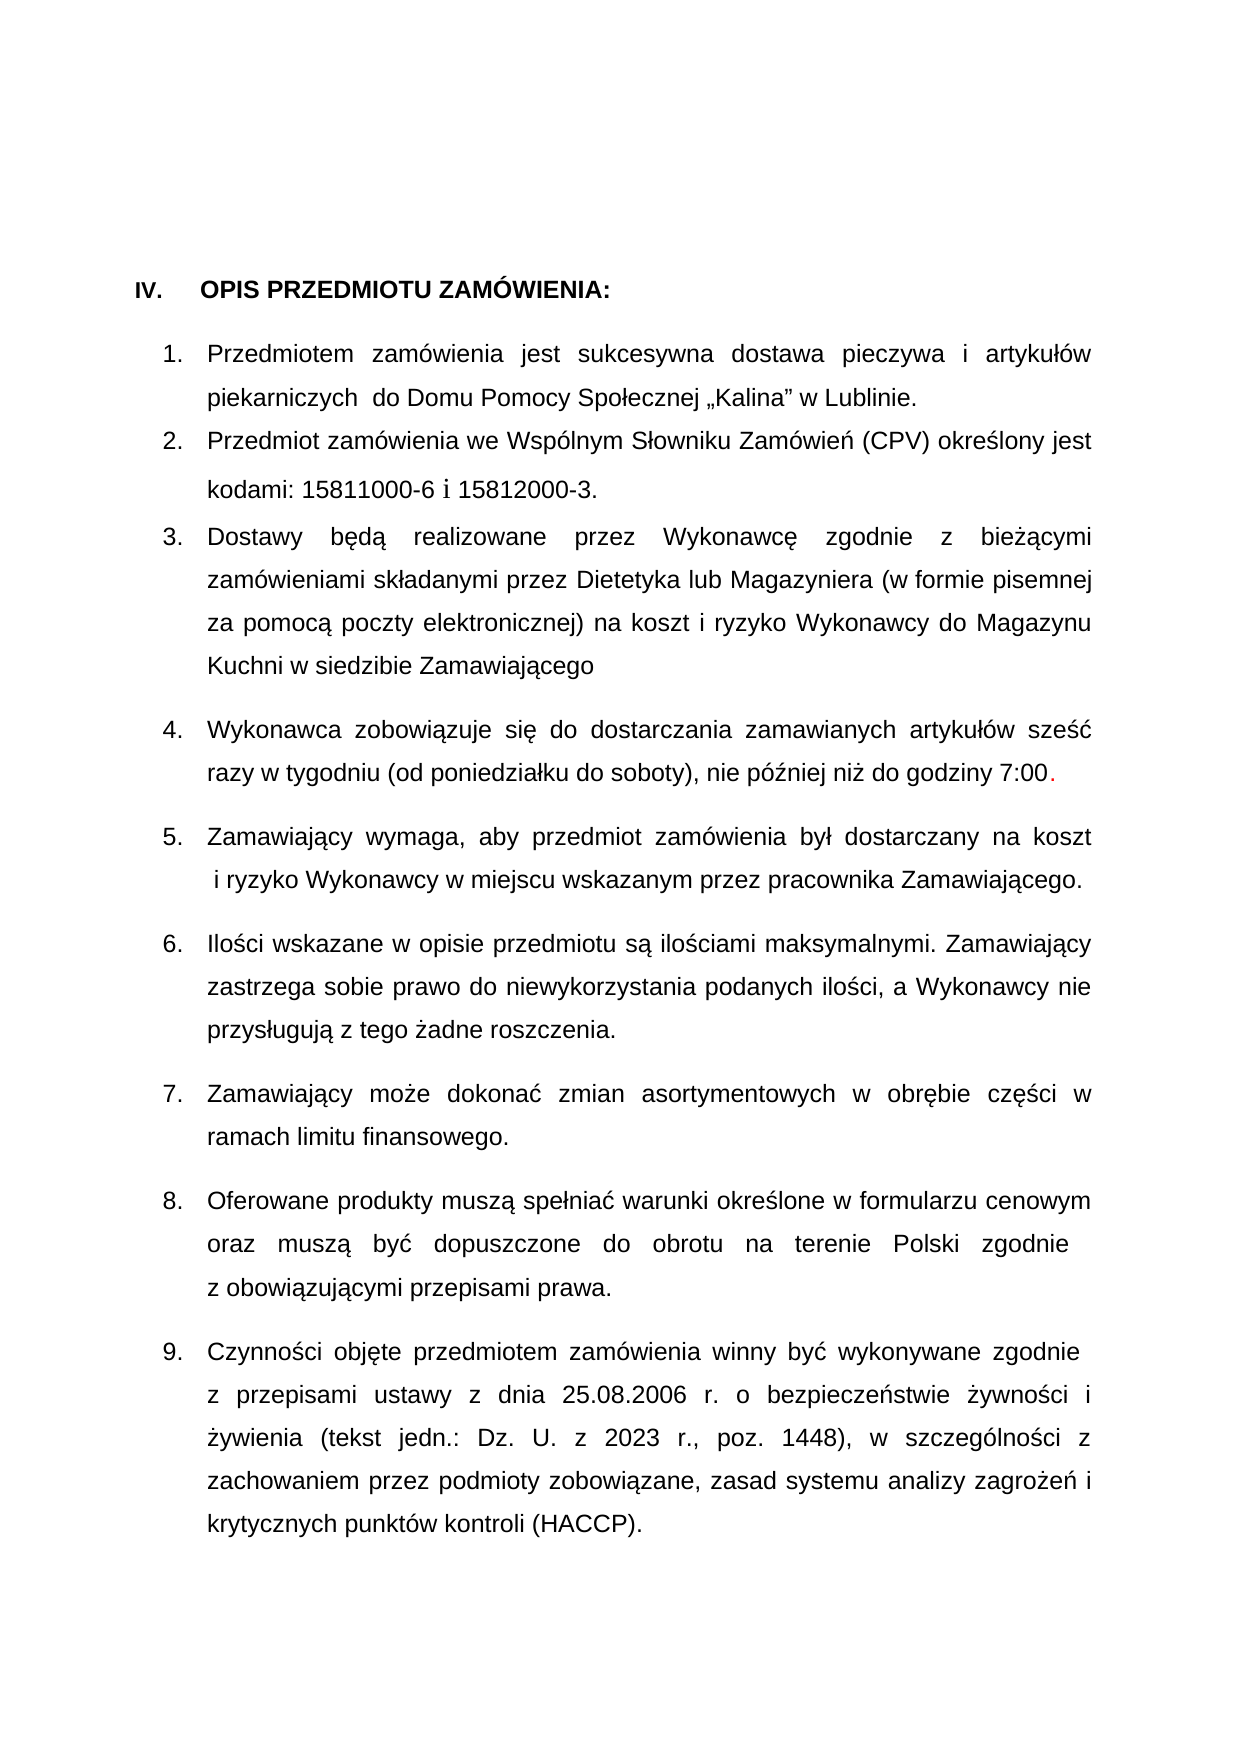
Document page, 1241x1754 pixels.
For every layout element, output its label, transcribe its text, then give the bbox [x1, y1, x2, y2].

list Ilości wskazane w opisie przedmiotu są ilościami maksymalnymi. Zamawiający zastrzega sobie prawo do niewykorzystania podanych ilości, a Wykonawcy nie przysługują z tego żadne roszczenia. [162, 929, 1093, 1044]
list Czynności objęte przedmiotem zamówienia winny być wykonywane zgodnie z przepisami ustawy z dnia 25.08.2006 r. o bezpieczeństwie żywności i żywienia (tekst jedn.: Dz. U. z 2023 r., poz. 1448), w szczególności z zachowaniem przez podmioty zobowiązane, zasad systemu analizy zagrożeń i krytycznych punktów kontroli (HACCP). [162, 1337, 1093, 1538]
list OPIS PRZEDMIOTU ZAMÓWIENIA: [162, 276, 1093, 304]
list Oferowane produkty muszą spełniać warunki określone w formularzu cenowym oraz muszą być dopuszczone do obrotu na terenie Polski zgodnie z obowiązującymi przepisami prawa. [162, 1186, 1093, 1301]
list Zamawiający wymaga, aby przedmiot zamówienia był dostarczany na koszt i ryzyko Wykonawcy w miejscu wskazanym przez pracownika Zamawiającego. [162, 822, 1093, 894]
list Wykonawca zobowiązuje się do dostarczania zamawianych artykułów sześć razy w tygodniu (od poniedziałku do soboty), nie później niż do godziny 7:00. [162, 715, 1093, 787]
list Zamawiający może dokonać zmian asortymentowych w obrębie części w ramach limitu finansowego. [162, 1079, 1093, 1151]
list Dostawy będą realizowane przez Wykonawcę zgodnie z bieżącymi zamówieniami składanymi przez Dietetyka lub Magazyniera (w formie pisemnej za pomocą poczty elektronicznej) na koszt i ryzyko Wykonawcy do Magazynu Kuchni w siedzibie Zamawiającego [162, 522, 1093, 680]
list Przedmiot zamówienia we Wspólnym Słowniku Zamówień (CPV) określony jest kodami: 15811000-6 i 15812000-3. [162, 426, 1093, 505]
list Przedmiotem zamówienia jest sukcesywna dostawa pieczywa i artykułów piekarniczych do Domu Pomocy Społecznej „Kalina” w Lublinie. [162, 339, 1093, 411]
